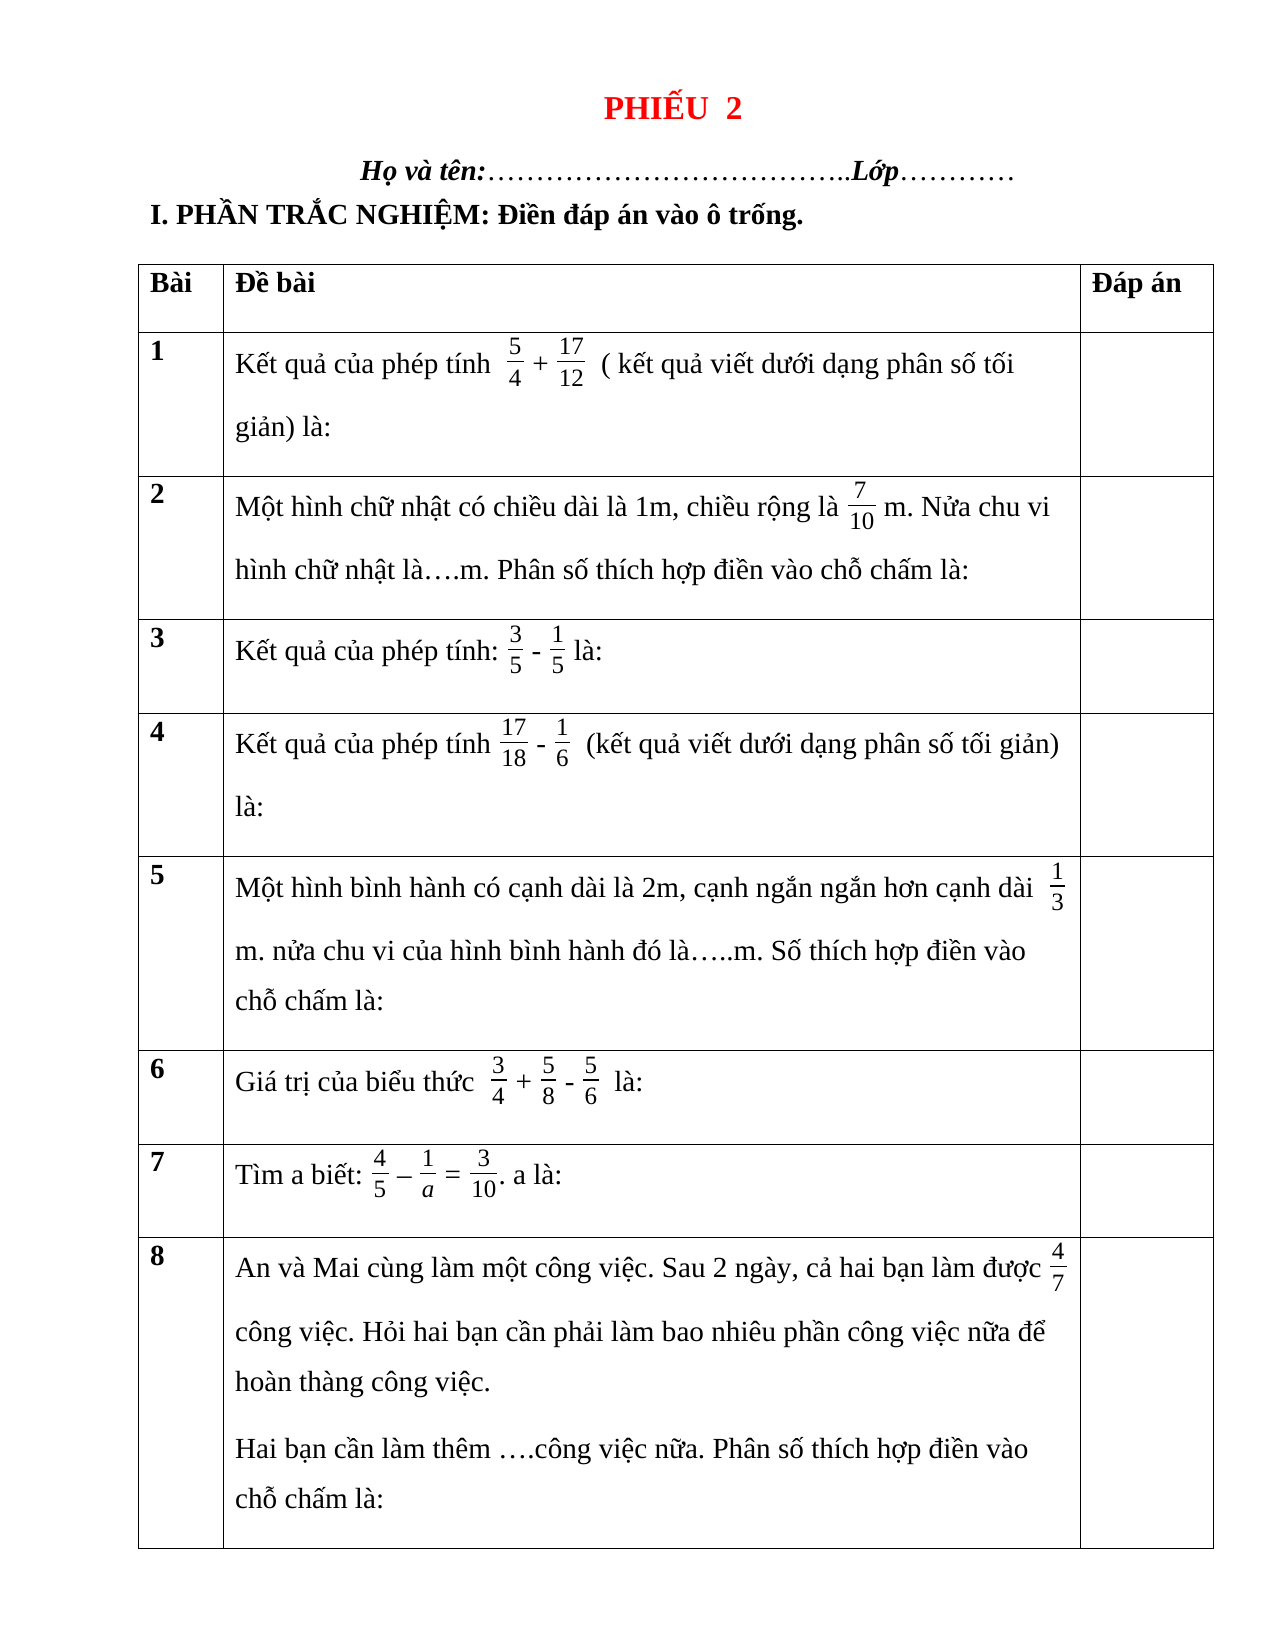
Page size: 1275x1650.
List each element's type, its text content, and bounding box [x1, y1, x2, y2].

table_cell Một hình bình hành có cạnh dài là 2m, cạnh ngắn ngắn hơn cạnh dài m. nửa chu vi của hình bình hành đó là…..m. Số thích hợp điền vào chỗ chấm là: [224, 857, 1080, 1050]
table_cell Một hình chữ nhật có chiều dài là 1m, chiều rộng là m. Nửa chu vi hình chữ nhật là….m. Phân số thích hợp điền vào chỗ chấm là: [224, 477, 1080, 619]
table_cell [1081, 1051, 1213, 1143]
table_header Bài [139, 265, 223, 332]
table_cell Kết quả của phép tính - (kết quả viết dưới dạng phân số tối giản) là: [224, 714, 1080, 856]
table_cell 1 [139, 333, 223, 476]
table_cell An và Mai cùng làm một công việc. Sau 2 ngày, cả hai bạn làm được công việc. Hỏi hai bạn cần phải làm bao nhiêu phần công việc nữa để hoàn thàng công việc. Hai bạn cần làm thêm ….công việc nữa. Phân số thích hợp điền vào chỗ chấm là: [224, 1238, 1080, 1548]
table_cell [1081, 1145, 1213, 1237]
table_cell 4 [139, 714, 223, 856]
table_cell Kết quả của phép tính: - là: [224, 620, 1080, 713]
table_cell [1081, 477, 1213, 619]
table_cell 8 [139, 1238, 223, 1548]
table_cell Kết quả của phép tính + ( kết quả viết dưới dạng phân số tối giản) là: [224, 333, 1080, 476]
table_cell Tìm a biết: – = . a là: [224, 1145, 1080, 1237]
table_cell [1081, 620, 1213, 713]
table_cell 6 [139, 1051, 223, 1143]
table_header Đề bài [224, 265, 1080, 332]
table_cell [1081, 333, 1213, 476]
table_header Đáp án [1081, 265, 1213, 332]
text I. PHẦN TRẮC NGHIỆM: Điền đáp án vào ô trống. [150, 197, 1196, 231]
table_cell [1081, 1238, 1213, 1548]
table_cell [1081, 857, 1213, 1050]
table_cell 2 [139, 477, 223, 619]
table_cell [1081, 714, 1213, 856]
table_cell 5 [139, 857, 223, 1050]
text Họ và tên:………………………………..Lớp………… [150, 153, 1196, 187]
table_cell 3 [139, 620, 223, 713]
table_cell 7 [139, 1145, 223, 1237]
table_cell Giá trị của biểu thức + - là: [224, 1051, 1080, 1143]
text PHIẾU 2 [150, 89, 1196, 127]
